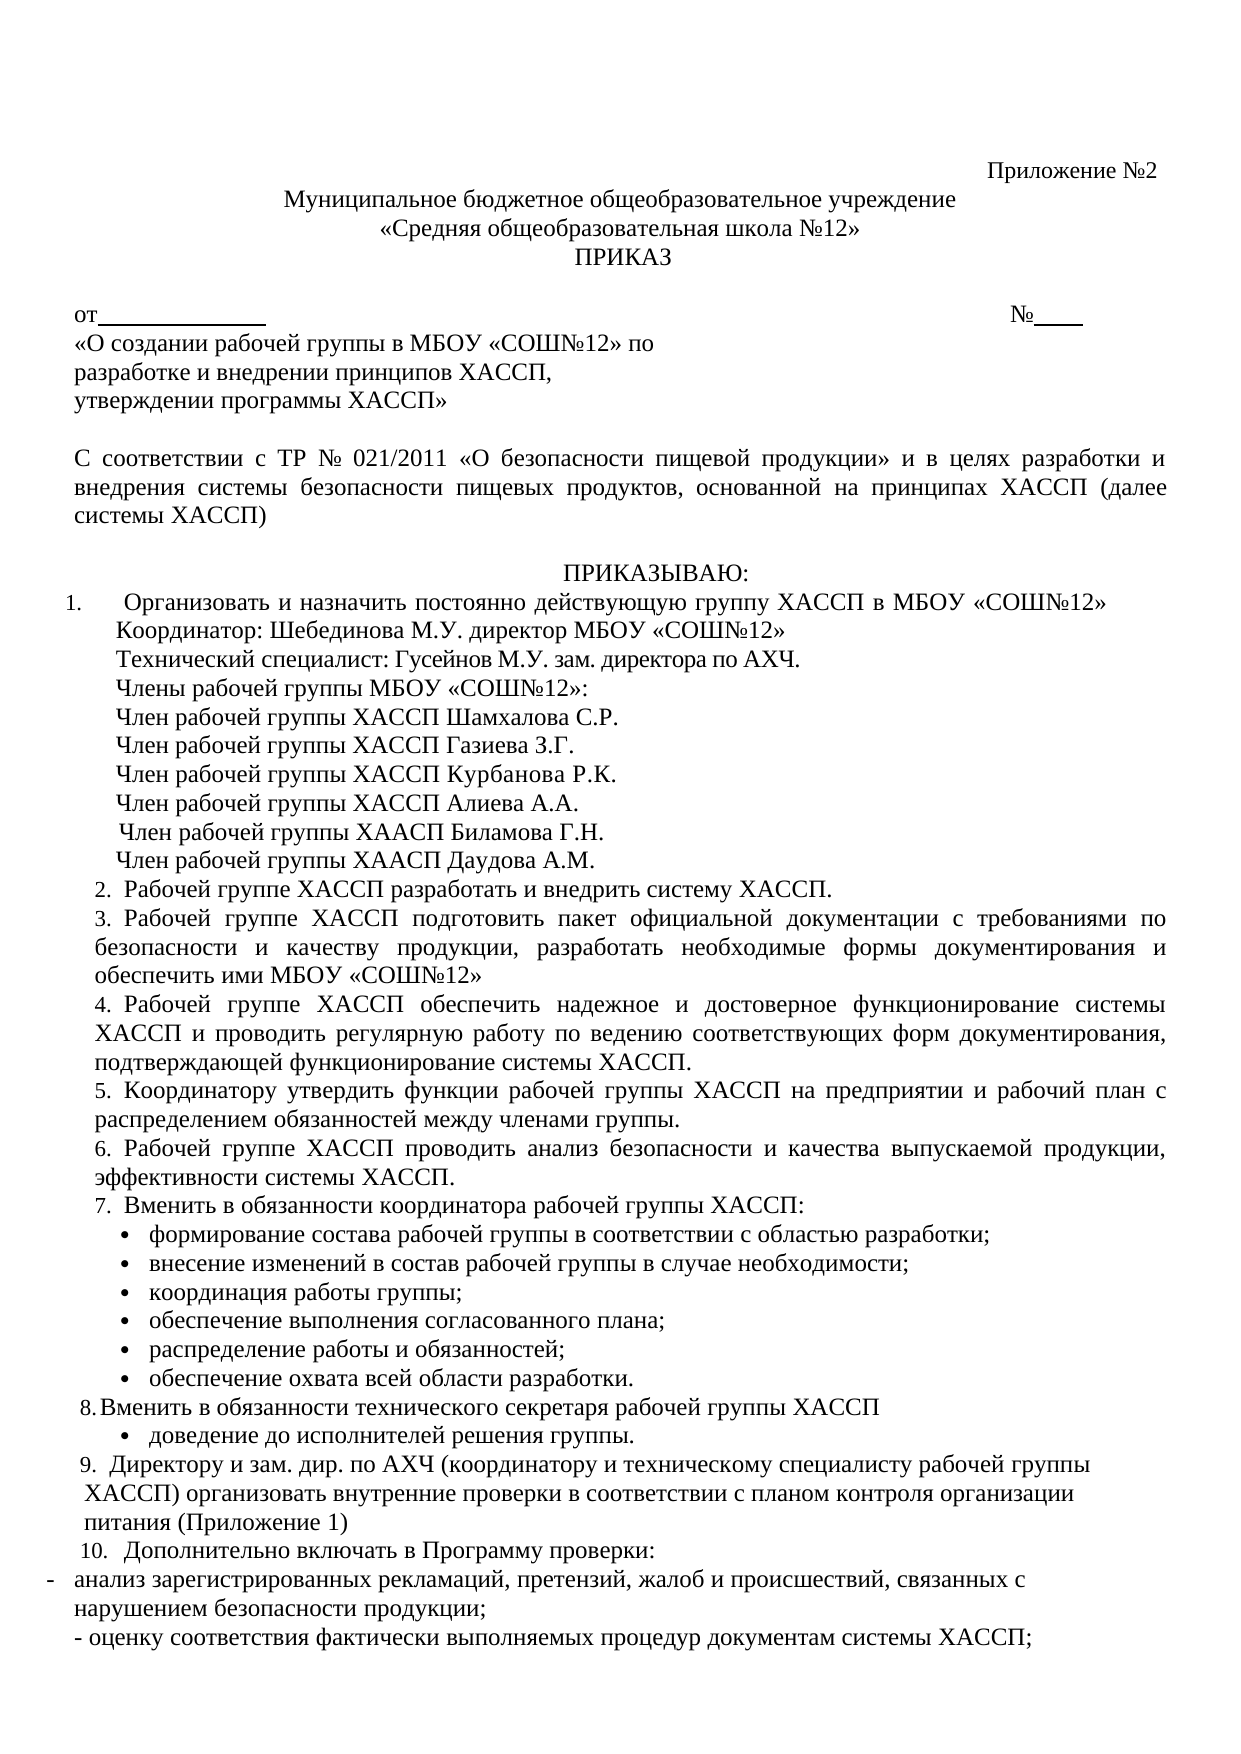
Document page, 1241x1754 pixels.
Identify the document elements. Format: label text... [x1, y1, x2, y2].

text «О создании рабочей группы в МБОУ «СОШ№12» по разработке и внедрении принципов ХАССП, утверждении программы ХАССП» [74, 328, 655, 414]
list Координатору утвердить функции рабочей группы ХАССП на предприятии и рабочий план с распределением обязанностей между членами группы. [94, 1075, 1168, 1133]
list координация работы группы; [121, 1277, 1238, 1305]
list доведение до исполнителей решения группы. [121, 1420, 1238, 1449]
list распределение работы и обязанностей; [121, 1334, 1238, 1363]
text Координатор: Шебединова М.У. директор МБОУ «СОШ№12» [116, 615, 817, 644]
text Член рабочей группы ХАССП Алиева А.А. [116, 788, 1009, 817]
text Член рабочей группы ХАССП Курбанова Р.К. [116, 759, 1009, 788]
text Муниципальное бюджетное общеобразовательное учреждение [144, 184, 1096, 213]
list Рабочей группе ХАССП проводить анализ безопасности и качества выпускаемой продукции, эффективности системы ХАССП. [94, 1133, 1166, 1190]
text Член рабочей группы ХААСП Даудова А.М. [116, 845, 1009, 874]
list формирование состава рабочей группы в соответствии с областью разработки; [121, 1219, 1238, 1248]
list Рабочей группе ХАССП разработать и внедрить систему ХАССП. [94, 874, 1238, 903]
list анализ зарегистрированных рекламаций, претензий, жалоб и происшествий, связанных с нарушением безопасности продукции; [46, 1564, 1157, 1622]
list внесение изменений в состав рабочей группы в случае необходимости; [121, 1248, 1238, 1277]
text ПРИКАЗЫВАЮ: [74, 558, 1238, 587]
text ПРИКАЗ [144, 242, 1096, 270]
list Директору и зам. дир. по АХЧ (координатору и техническому специалисту рабочей группы ХАССП) организовать внутренние проверки в соответствии с планом контроля организации питания (Приложение 1) [79, 1449, 1150, 1535]
list Рабочей группе ХАССП обеспечить надежное и достоверное функционирование системы ХАССП и проводить регулярную работу по ведению соответствующих форм документирования, подтверждающей функционирование системы ХАССП. [94, 989, 1166, 1075]
list Рабочей группе ХАССП подготовить пакет официальной документации с требованиями по безопасности и качеству продукции, разработать необходимые формы документирования и обеспечить ими МБОУ «СОШ№12» [94, 903, 1166, 989]
list Организовать и назначить постоянно действующую группу ХАССП в МБОУ «СОШ№12» [65, 587, 1166, 615]
list оценку соответствия фактически выполняемых процедур документам системы ХАССП; [74, 1622, 1238, 1650]
text Технический специалист: Гусейнов М.У. зам. директора по АХЧ. [116, 644, 817, 673]
list обеспечение охвата всей области разработки. [121, 1363, 1238, 1392]
text Приложение №2 [969, 157, 1176, 184]
list Вменить в обязанности координатора рабочей группы ХАССП: [94, 1190, 1238, 1219]
text Члены рабочей группы МБОУ «СОШ№12»: [116, 673, 1238, 702]
text «Средняя общеобразовательная школа №12» [144, 213, 1096, 242]
text Член рабочей группы ХАССП Шамхалова С.Р. [116, 702, 1009, 730]
text Член рабочей группы ХААСП Биламова Г.Н. [50, 817, 1009, 845]
text Член рабочей группы ХАССП Газиева З.Г. [116, 730, 1009, 759]
text С соответствии с ТР № 021/2011 «О безопасности пищевой продукции» и в целях разработки и внедрения системы безопасности пищевых продуктов, основанной на принципах ХАССП (далее системы ХАССП) [74, 443, 1167, 529]
list Вменить в обязанности технического секретаря рабочей группы ХАССП [79, 1392, 1238, 1420]
list Дополнительно включать в Программу проверки: [79, 1535, 1238, 1564]
list обеспечение выполнения согласованного плана; [121, 1305, 1238, 1334]
text от № [74, 299, 1238, 328]
